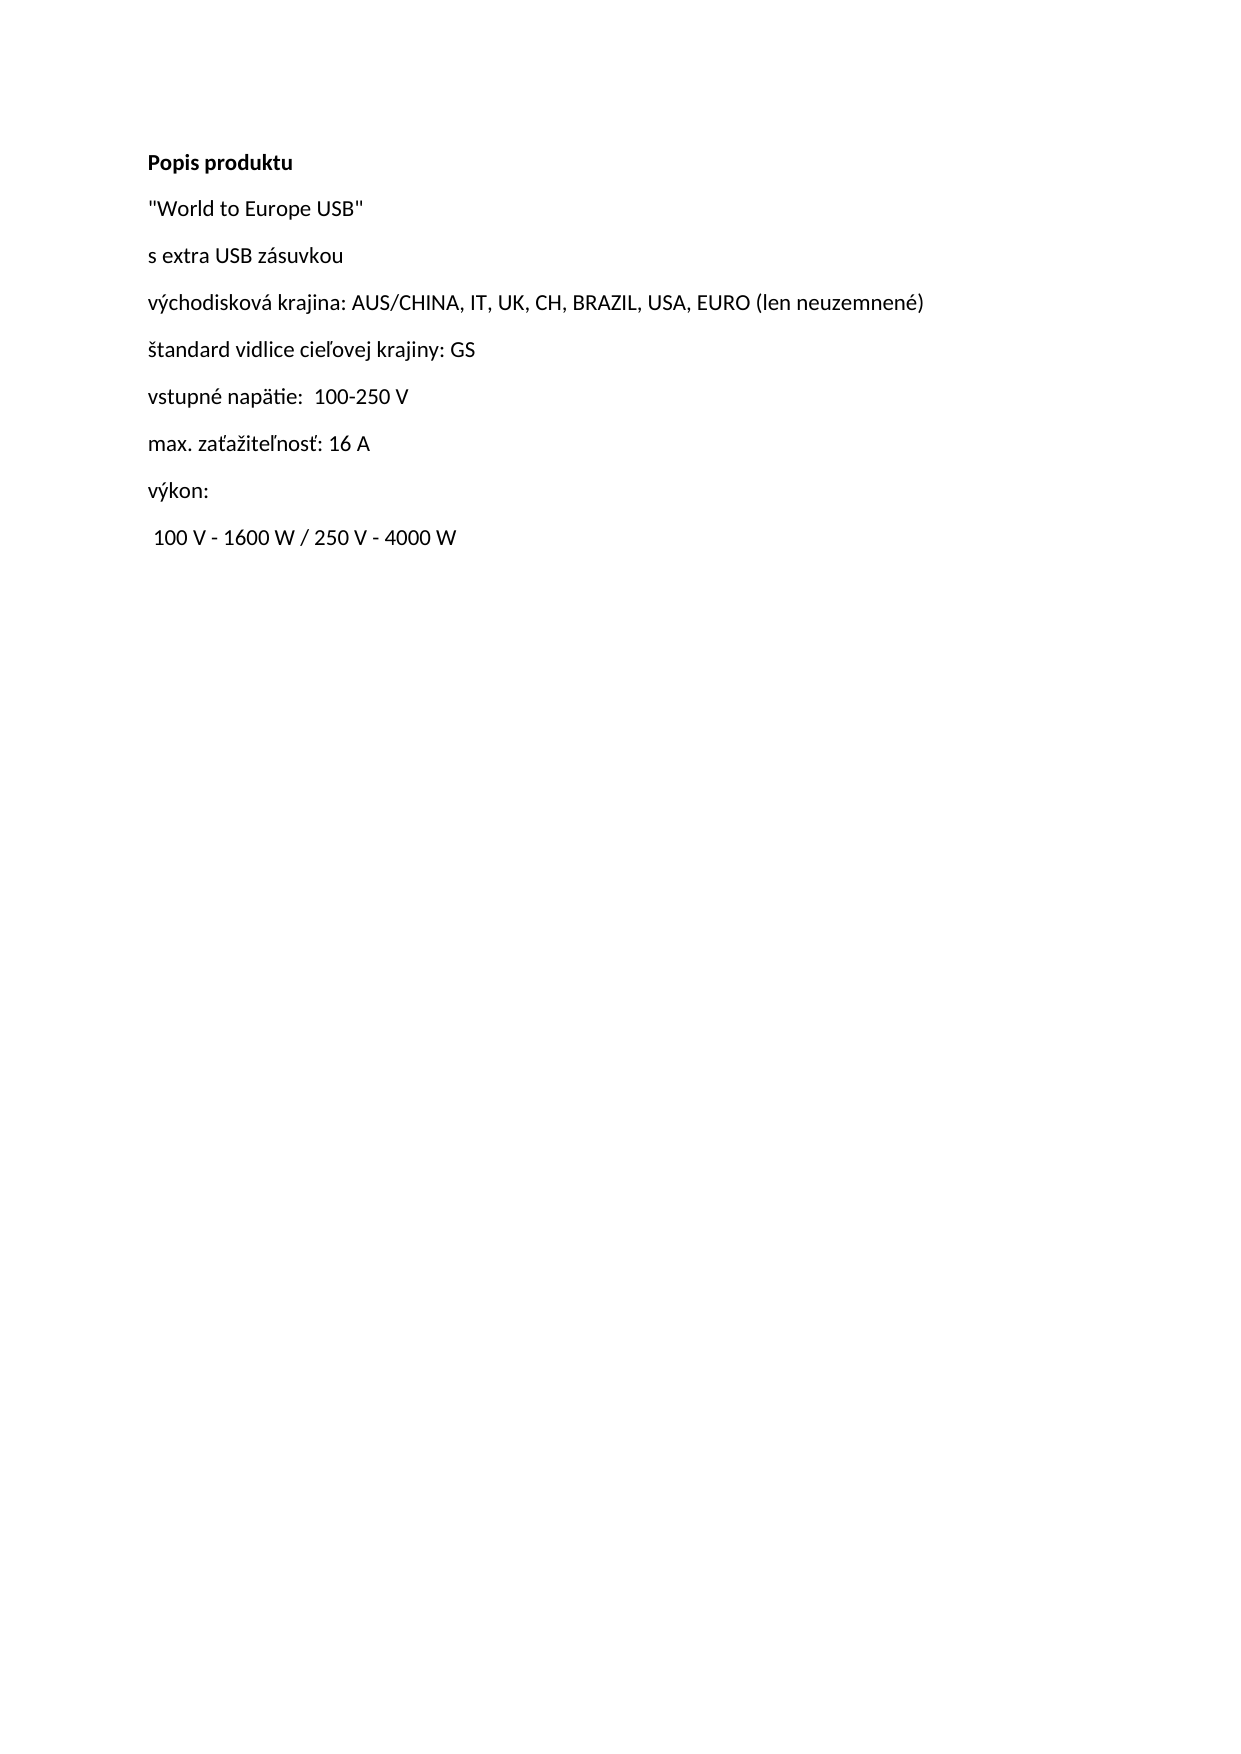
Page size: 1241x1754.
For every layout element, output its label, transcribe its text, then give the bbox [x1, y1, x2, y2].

text 100 V - 1600 W / 250 V - 4000 W [148, 523, 1093, 551]
text max. zaťažiteľnosť: 16 A [148, 429, 1093, 457]
text štandard vidlice cieľovej krajiny: GS [148, 335, 1093, 363]
text vstupné napätie: 100-250 V [148, 382, 1093, 410]
text výkon: [148, 476, 1093, 504]
text východisková krajina: AUS/CHINA, IT, UK, CH, BRAZIL, USA, EURO (len neuzemnené) [148, 288, 1093, 316]
text Popis produktu [148, 148, 1093, 176]
text s extra USB zásuvkou [148, 241, 1093, 269]
text "World to Europe USB" [148, 194, 1093, 222]
